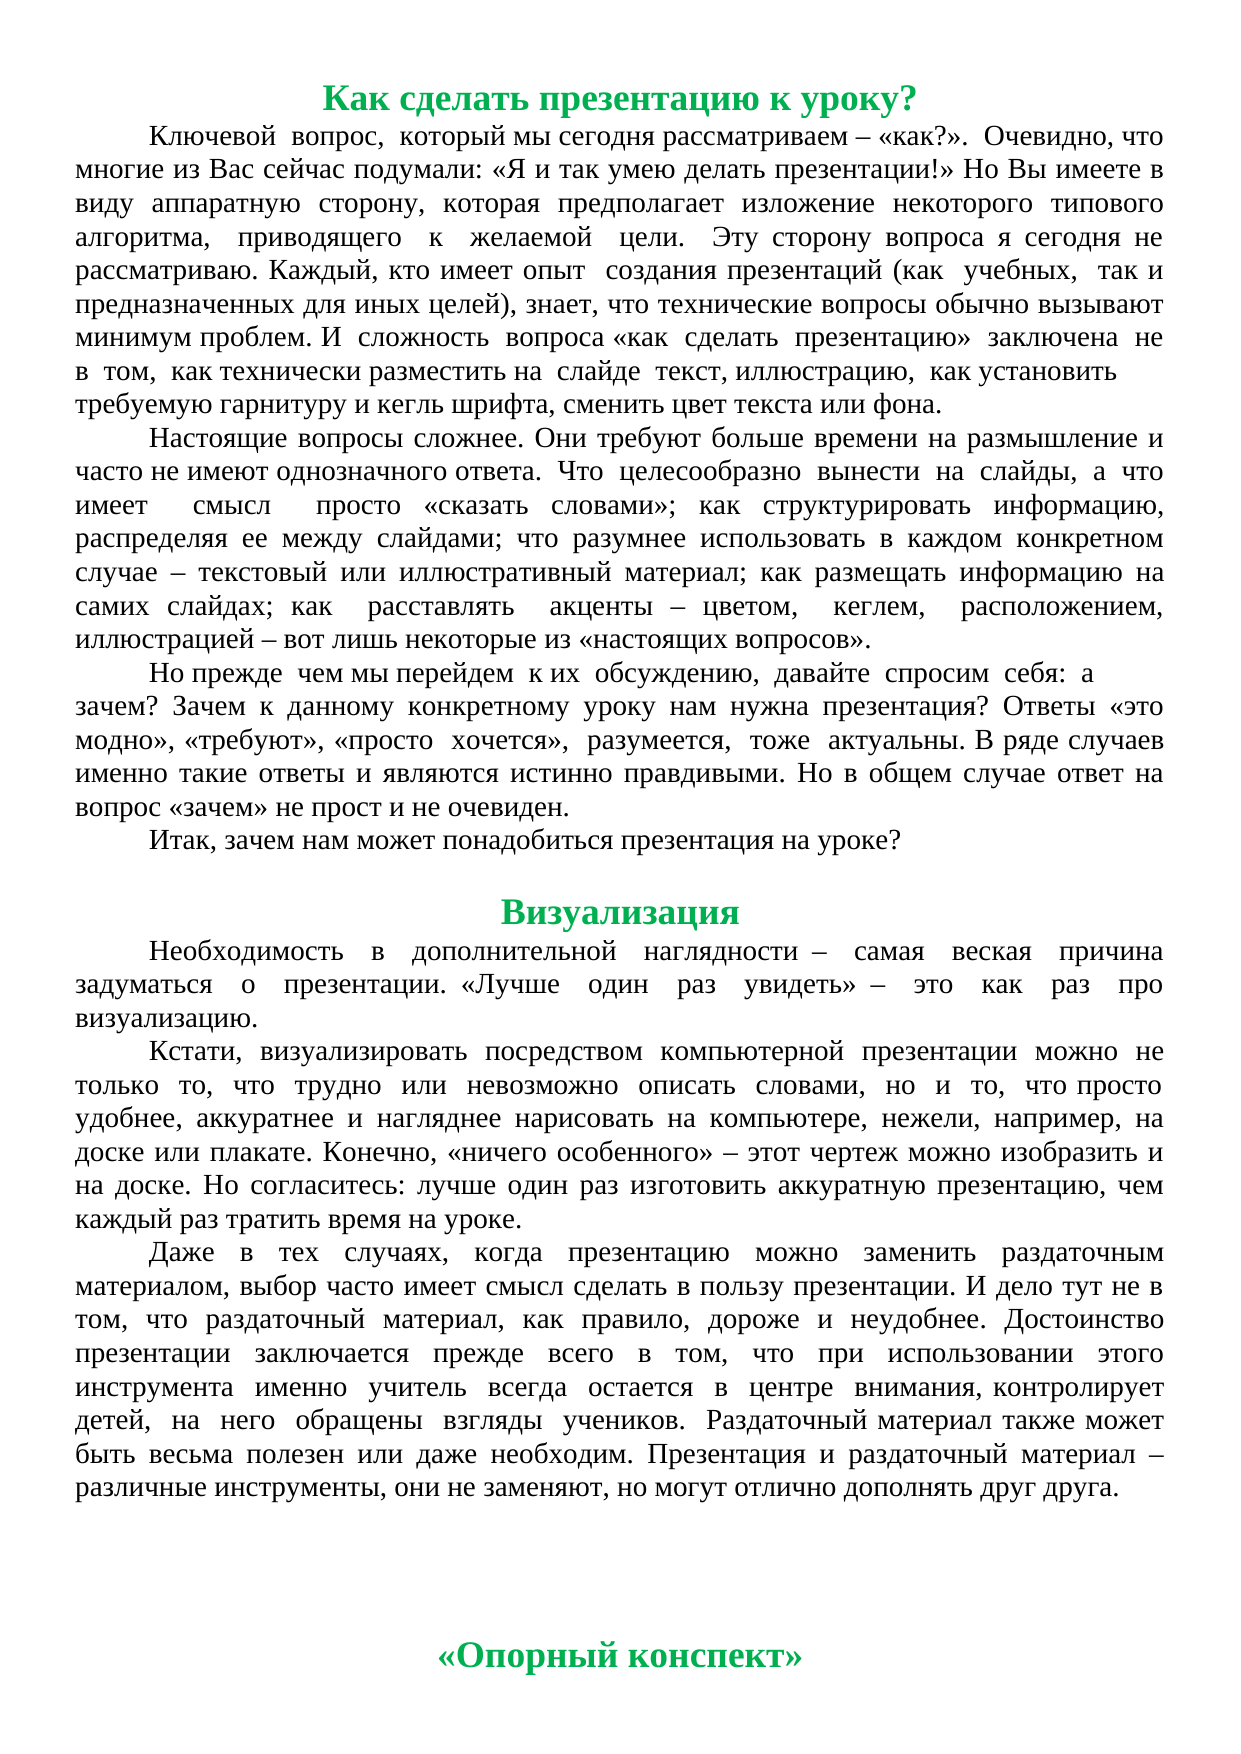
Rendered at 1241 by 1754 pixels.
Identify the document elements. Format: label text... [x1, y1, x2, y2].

text Кстати, визуализировать посредством компьютерной презентации можно не только то, что трудно или невозможно описать словами, но и то, что просто удобнее, аккуратнее и нагляднее нарисовать на компьютере, нежели, например, на доске или плакате. Конечно, «ничего особенного» – этот чертеж можно изобразить и на доске. Но согласитесь: лучше один раз изготовить аккуратную презентацию, чем каждый раз тратить время на уроке. [75, 1033, 1165, 1234]
text Даже в тех случаях, когда презентацию можно заменить раздаточным материалом, выбор часто имеет смысл сделать в пользу презентации. И дело тут не в том, что раздаточный материал, как правило, дороже и неудобнее. Достоинство презентации заключается прежде всего в том, что при использовании этого инструмента именно учитель всегда остается в центре внимания, контролирует детей, на него обращены взгляды учеников. Раздаточный материал также может быть весьма полезен или даже необходим. Презентация и раздаточный материал – различные инструменты, они не заменяют, но могут отлично дополнять друг друга. [75, 1234, 1165, 1503]
text зачем? Зачем к данному конкретному уроку нам нужна презентация? Ответы «это модно», «требуют», «просто хочется», разумеется, тоже актуальны. В ряде случаев именно такие ответы и являются истинно правдивыми. Но в общем случае ответ на вопрос «зачем» не прост и не очевиден. [75, 688, 1165, 822]
text Настоящие вопросы сложнее. Они требуют больше времени на размышление и часто не имеют однозначного ответа. Что целесообразно вынести на слайды, а что имеет смысл просто «сказать словами»; как структурировать информацию, распределяя ее между слайдами; что разумнее использовать в каждом конкретном случае – текстовый или иллюстративный материал; как размещать информацию на самих слайдах; как расставлять акценты – цветом, кеглем, расположением, иллюстрацией – вот лишь некоторые из «настоящих вопросов». [75, 420, 1165, 655]
text Необходимость в дополнительной наглядности – самая веская причина задуматься о презентации. «Лучше один раз увидеть» – это как раз про визуализацию. [75, 933, 1165, 1033]
text Как сделать презентацию к уроку? [75, 75, 1165, 118]
text «Опорный конспект» [75, 1632, 1165, 1675]
text Ключевой вопрос, который мы сегодня рассматриваем – «как?». Очевидно, что многие из Вас сейчас подумали: «Я и так умею делать презентации!» Но Вы имеете в виду аппаратную сторону, которая предполагает изложение некоторого типового алгоритма, приводящего к желаемой цели. Эту сторону вопроса я сегодня не рассматриваю. Каждый, кто имеет опыт создания презентаций (как учебных, так и предназначенных для иных целей), знает, что технические вопросы обычно вызывают минимум проблем. И сложность вопроса «как сделать презентацию» заключена не в том, как технически разместить на слайде текст, иллюстрацию, как установить [75, 118, 1165, 386]
text Визуализация [75, 889, 1165, 933]
text Но прежде чем мы перейдем к их обсуждению, давайте спросим себя: а [75, 655, 1165, 688]
text требуемую гарнитуру и кегль шрифта, сменить цвет текста или фона. [75, 386, 1165, 420]
text Итак, зачем нам может понадобиться презентация на уроке? [75, 822, 1165, 856]
